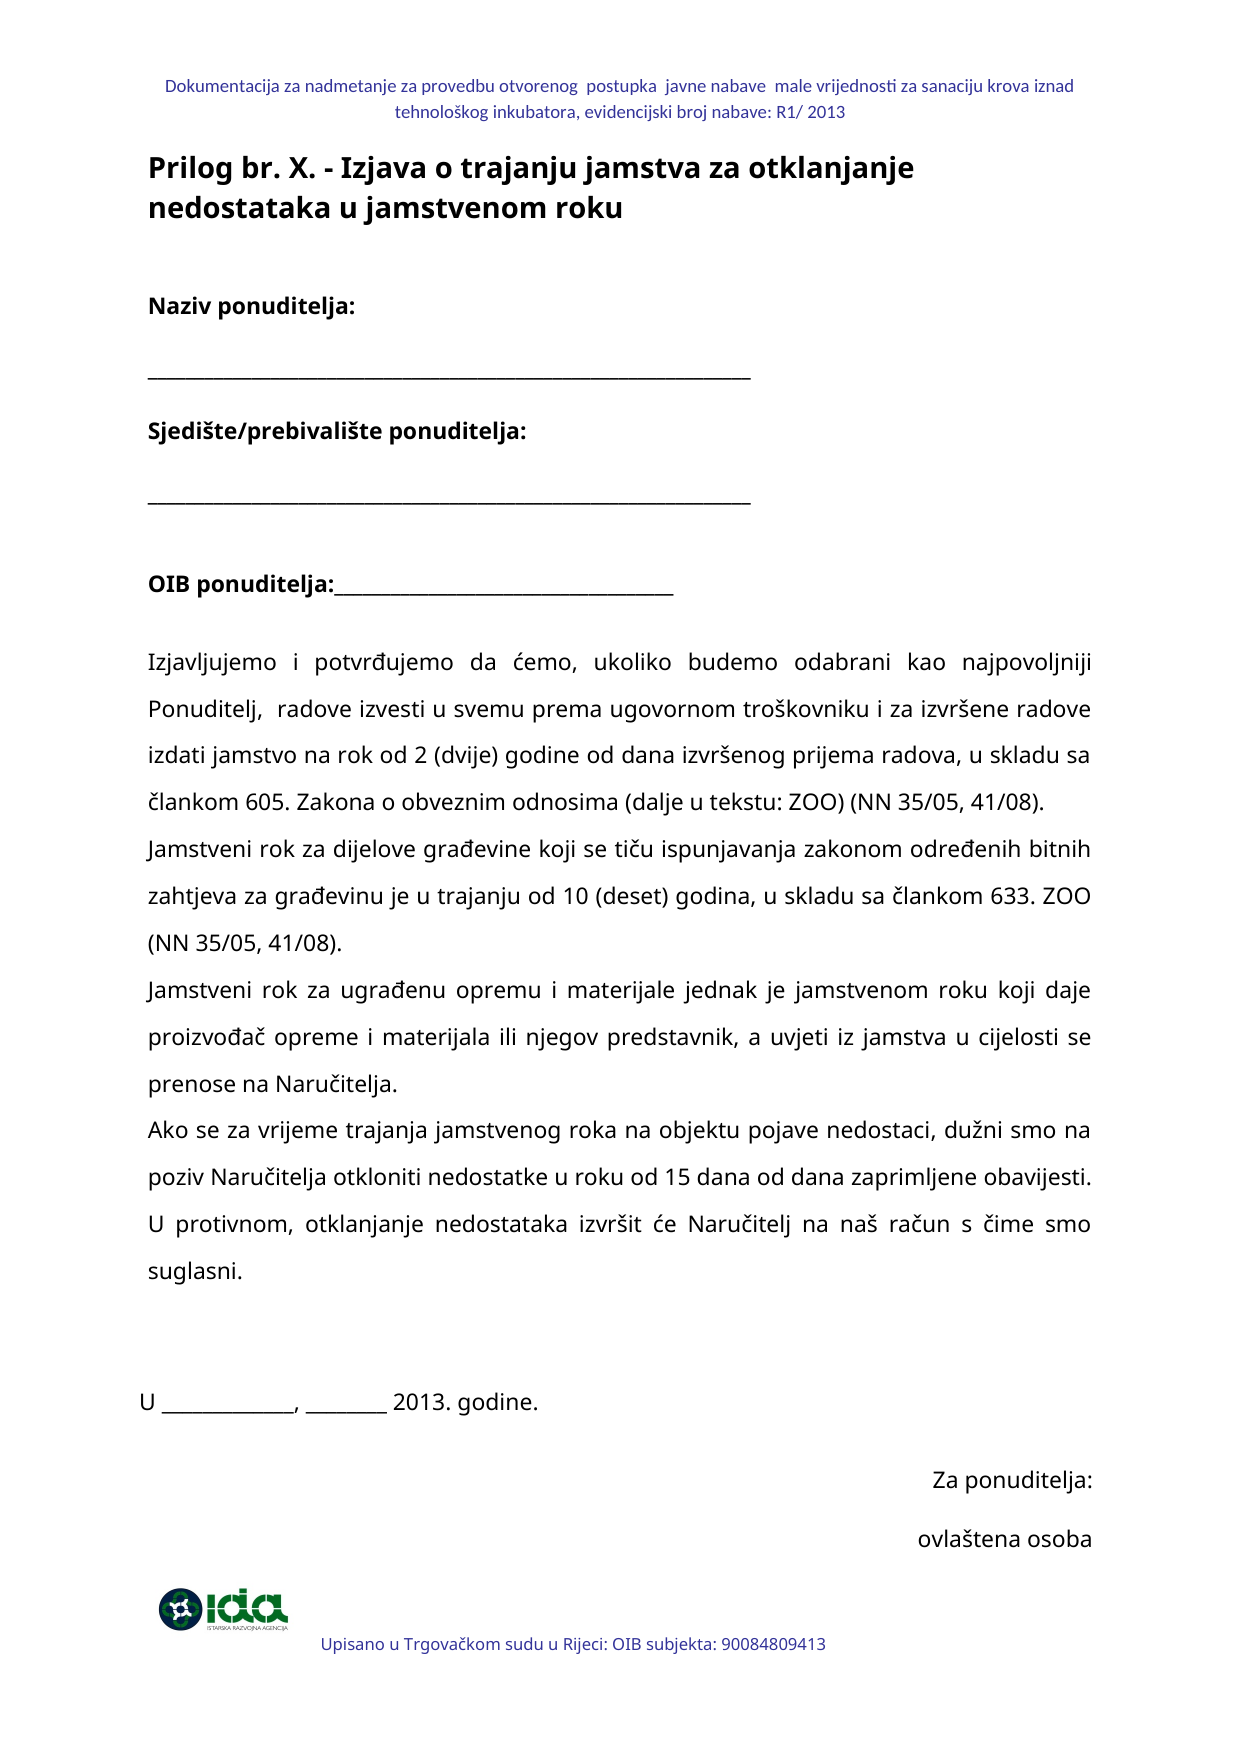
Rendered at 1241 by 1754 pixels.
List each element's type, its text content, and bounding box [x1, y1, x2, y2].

text Naziv ponuditelja: [148, 289, 1093, 321]
text Prilog br. X. - Izjava o trajanju jamstva za otklanjanje nedostataka u jamstvenom roku [148, 148, 1093, 227]
text U _____________, ________ 2013. godine. [103, 1386, 1093, 1417]
text OIB ponuditelja:____________________________________ [148, 568, 1093, 599]
text Za ponuditelja: [103, 1464, 1093, 1495]
text ________________________________________________________________ [148, 477, 1093, 508]
text ________________________________________________________________ [148, 352, 1093, 383]
text Izjavljujemo i potvrđujemo da ćemo, ukoliko budemo odabrani kao najpovoljniji Ponuditelj, radove izvesti u svemu prema ugovornom troškovniku i za izvršene radove izdati jamstvo na rok od 2 (dvije) godine od dana izvršenog prijema radova, u skladu sa člankom 605. Zakona o obveznim odnosima (dalje u tekstu: ZOO) (NN 35/05, 41/08). [148, 646, 1093, 818]
text Ako se za vrijeme trajanja jamstvenog roka na objektu pojave nedostaci, dužni smo na poziv Naručitelja otkloniti nedostatke u roku od 15 dana od dana zaprimljene obavijesti. U protivnom, otklanjanje nedostataka izvršit će Naručitelj na naš račun s čime smo suglasni. [148, 1114, 1093, 1286]
picture [147, 1574, 311, 1651]
text Jamstveni rok za ugrađenu opremu i materijale jednak je jamstvenom roku koji daje proizvođač opreme i materijala ili njegov predstavnik, a uvjeti iz jamstva u cijelosti se prenose na Naručitelja. [148, 974, 1093, 1099]
text Sjedište/prebivalište ponuditelja: [148, 414, 1093, 446]
text ovlaštena osoba [103, 1523, 1093, 1554]
text Jamstveni rok za dijelove građevine koji se tiču ispunjavanja zakonom određenih bitnih zahtjeva za građevinu je u trajanju od 10 (deset) godina, u skladu sa člankom 633. ZOO (NN 35/05, 41/08). [148, 833, 1093, 958]
